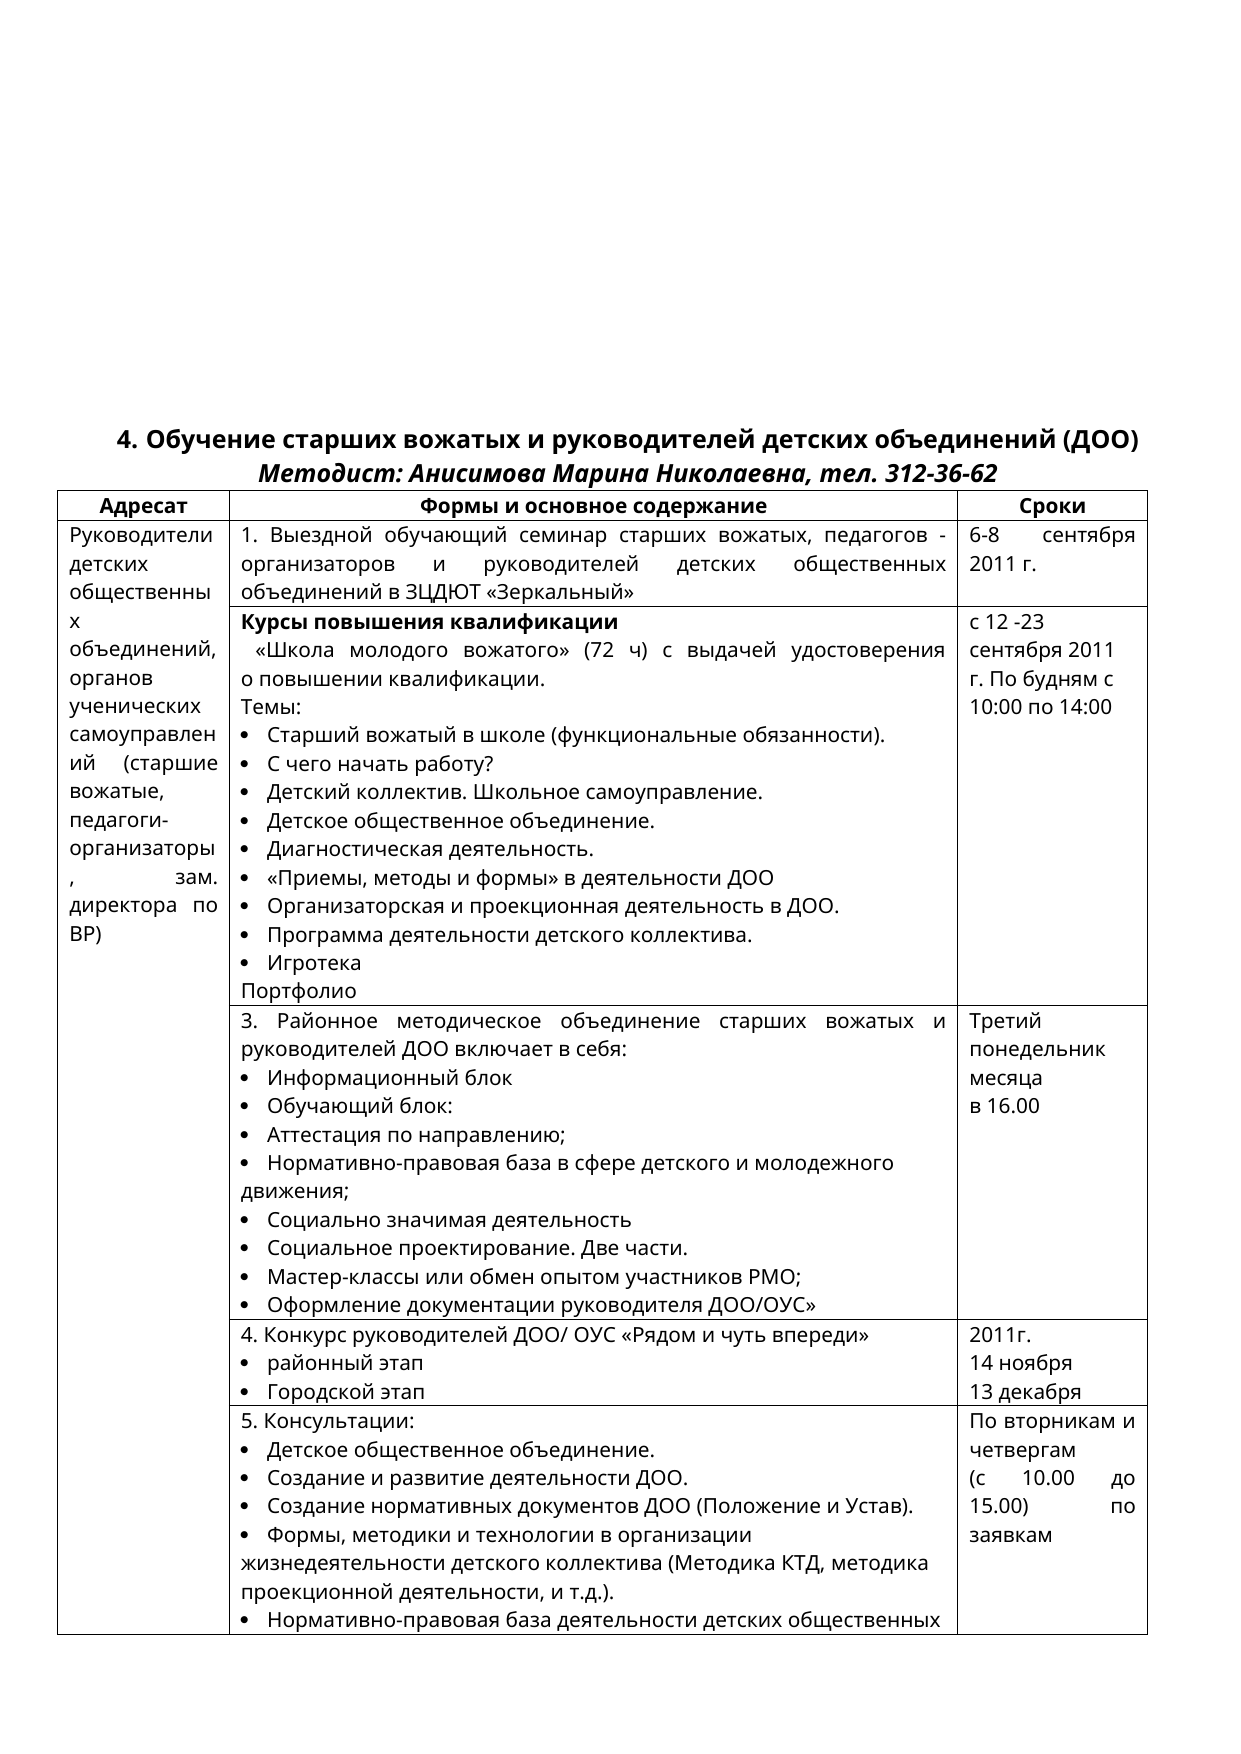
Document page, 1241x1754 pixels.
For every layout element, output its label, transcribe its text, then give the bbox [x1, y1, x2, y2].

table_header Формы и основное содержание [230, 491, 957, 519]
text 4. Обучение старших вожатых и руководителей детских объединений (ДОО) [58, 422, 1198, 456]
table_cell 2011г. 14 ноября 13 декабря [958, 1320, 1147, 1405]
table_header Сроки [958, 491, 1147, 519]
table_header Адресат [58, 491, 229, 519]
table_cell 4. Конкурс руководителей ДОО/ ОУС «Рядом и чуть впереди» районный этап Городской этап [230, 1320, 957, 1405]
table_cell Третий понедельник месяца в 16.00 [958, 1006, 1147, 1319]
table_cell с 12 -23 сентября 2011 г. По будням с 10:00 по 14:00 [958, 607, 1147, 1005]
table_cell 3. Районное методическое объединение старших вожатых и руководителей ДОО включает в себя: Информационный блок Обучающий блок: Аттестация по направлению; Нормативно-правовая база в сфере детского и молодежного движения; Социально значимая деятельность Социальное проектирование. Две части. Мастер-классы или обмен опытом участников РМО; Оформление документации руководителя ДОО/ОУС» [230, 1006, 957, 1319]
text Методист: Анисимова Марина Николаевна, тел. 312-36-62 [58, 456, 1198, 490]
table_cell 6-8 сентября 2011 г. [958, 521, 1147, 606]
table_cell 1. Выездной обучающий семинар старших вожатых, педагогов - организаторов и руководителей детских общественных объединений в ЗЦДЮТ «Зеркальный» [230, 521, 957, 606]
table_cell Руководители детских общественных объединений, органов ученических самоуправлений (старшие вожатые, педагоги-организаторы, зам. директора по ВР) [58, 521, 229, 1634]
table_cell Курсы повышения квалификации «Школа молодого вожатого» (72 ч) с выдачей удостоверения о повышении квалификации. Темы: Старший вожатый в школе (функциональные обязанности). С чего начать работу? Детский коллектив. Школьное самоуправление. Детское общественное объединение. Диагностическая деятельность. «Приемы, методы и формы» в деятельности ДОО Организаторская и проекционная деятельность в ДОО. Программа деятельности детского коллектива. Игротека Портфолио [230, 607, 957, 1005]
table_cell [958, 1406, 1147, 1634]
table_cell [230, 1406, 957, 1634]
